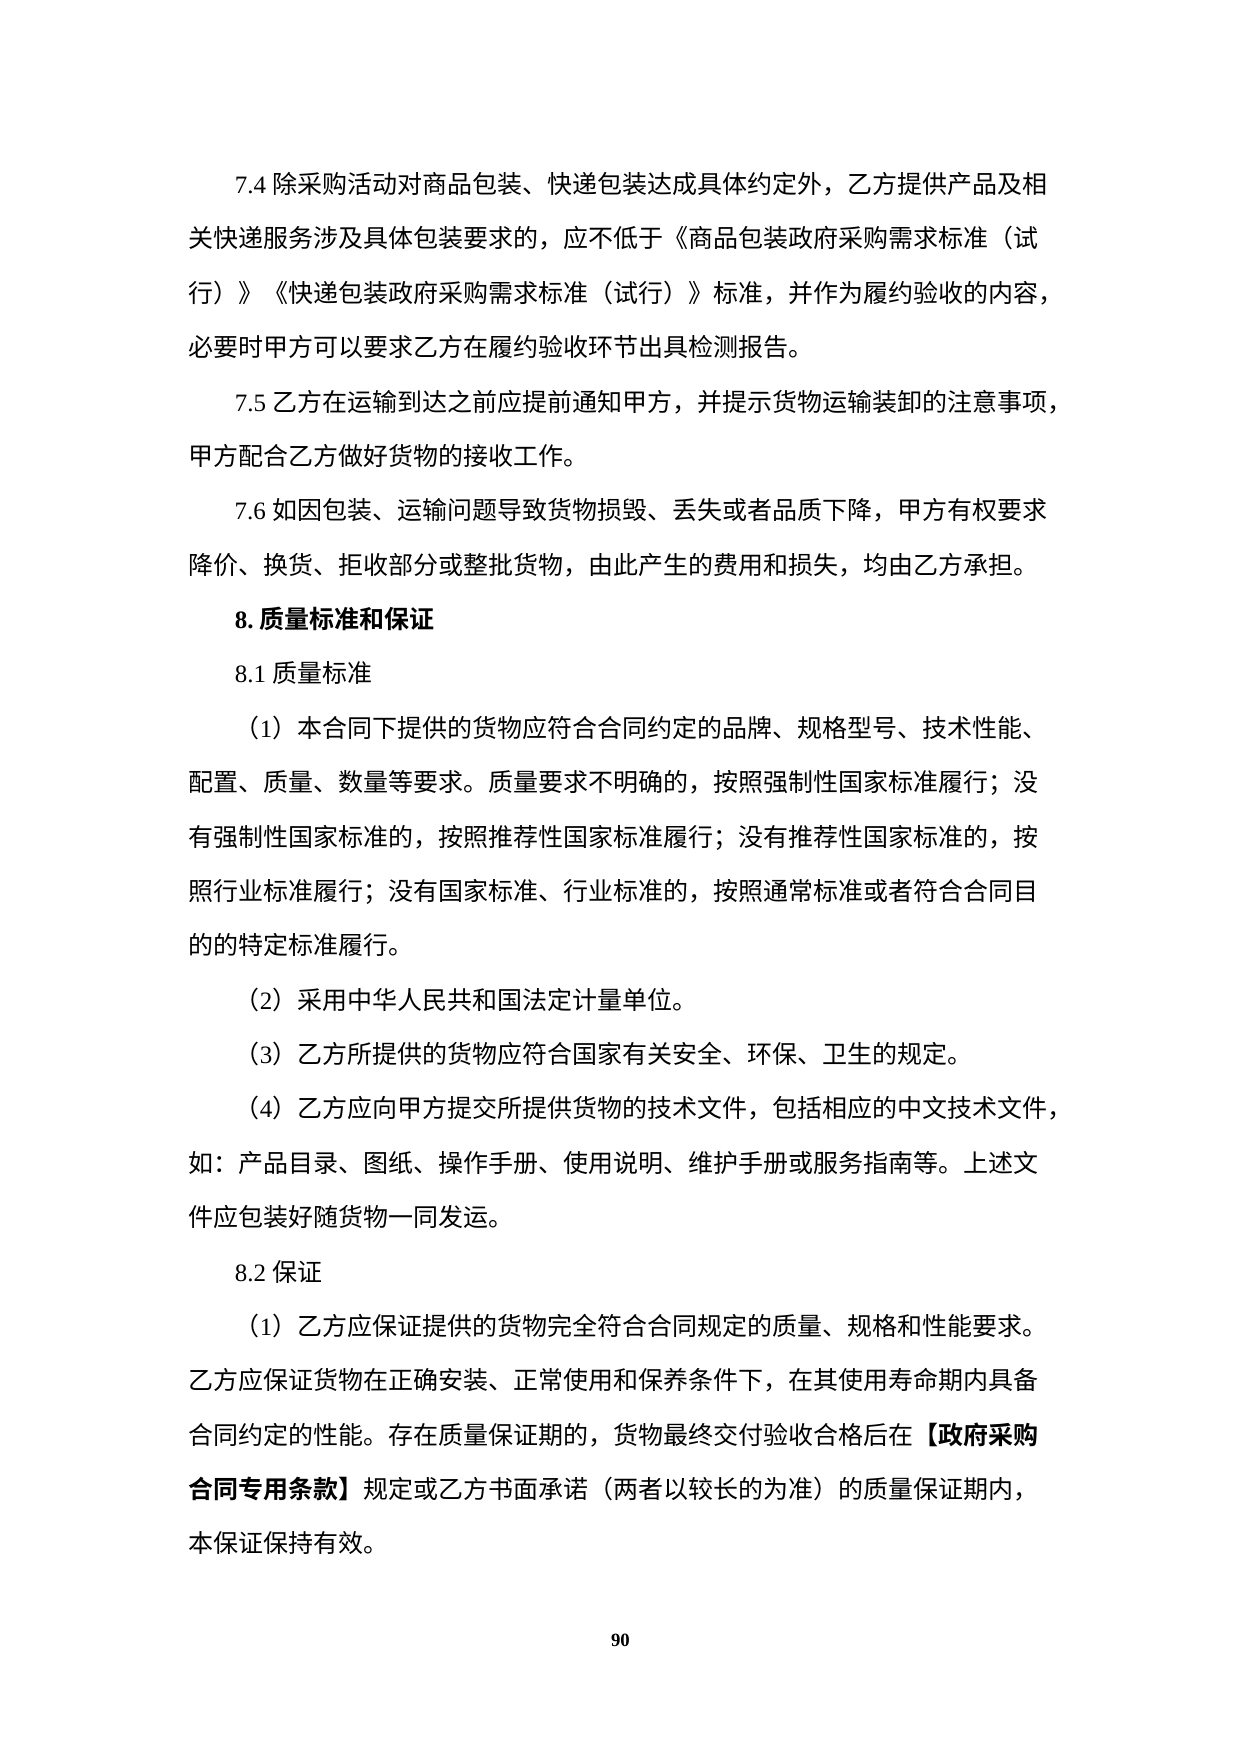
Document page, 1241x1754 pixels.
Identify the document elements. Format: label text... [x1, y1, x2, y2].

text （3）乙方所提供的货物应符合国家有关安全、环保、卫生的规定。 [188, 1034, 1052, 1071]
text 8.2 保证 [188, 1252, 1052, 1288]
text （1）本合同下提供的货物应符合合同约定的品牌、规格型号、技术性能、配置、质量、数量等要求。质量要求不明确的，按照强制性国家标准履行；没有强制性国家标准的，按照推荐性国家标准履行；没有推荐性国家标准的，按照行业标准履行；没有国家标准、行业标准的，按照通常标准或者符合合同目的的特定标准履行。 [188, 708, 1052, 962]
text （4）乙方应向甲方提交所提供货物的技术文件，包括相应的中文技术文件，如：产品目录、图纸、操作手册、使用说明、维护手册或服务指南等。上述文件应包装好随货物一同发运。 [188, 1089, 1052, 1234]
text 7.5 乙方在运输到达之前应提前通知甲方，并提示货物运输装卸的注意事项，甲方配合乙方做好货物的接收工作。 [188, 382, 1052, 473]
text 7.4 除采购活动对商品包装、快递包装达成具体约定外，乙方提供产品及相关快递服务涉及具体包装要求的，应不低于《商品包装政府采购需求标准（试行）》《快递包装政府采购需求标准（试行）》标准，并作为履约验收的内容，必要时甲方可以要求乙方在履约验收环节出具检测报告。 [188, 164, 1052, 364]
text （2）采用中华人民共和国法定计量单位。 [188, 980, 1052, 1016]
text 7.6 如因包装、运输问题导致货物损毁、丢失或者品质下降，甲方有权要求降价、换货、拒收部分或整批货物，由此产生的费用和损失，均由乙方承担。 [188, 491, 1052, 581]
text 8. 质量标准和保证 [188, 599, 1052, 636]
text 8.1 质量标准 [188, 654, 1052, 690]
text （1）乙方应保证提供的货物完全符合合同规定的质量、规格和性能要求。乙方应保证货物在正确安装、正常使用和保养条件下，在其使用寿命期内具备合同约定的性能。存在质量保证期的，货物最终交付验收合格后在【政府采购合同专用条款】规定或乙方书面承诺（两者以较长的为准）的质量保证期内，本保证保持有效。 [188, 1306, 1052, 1560]
